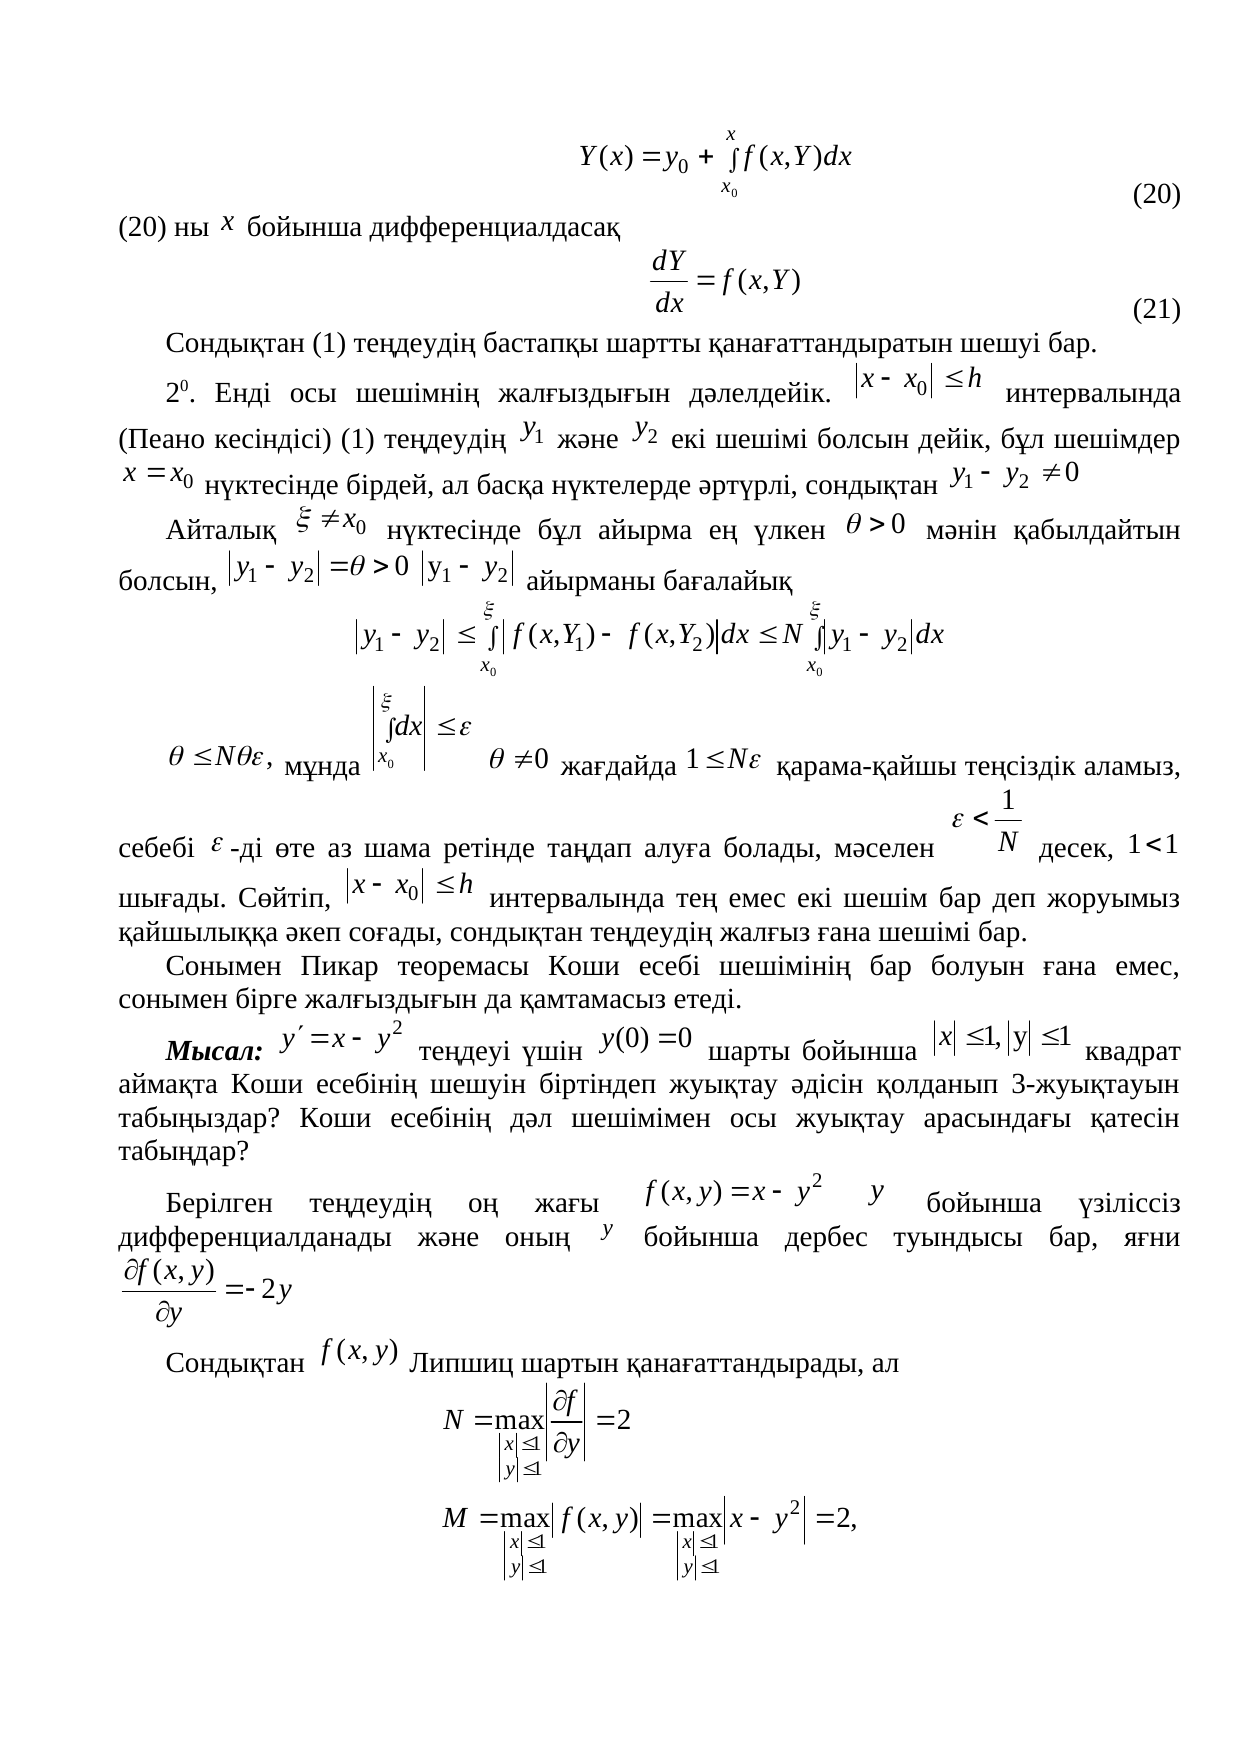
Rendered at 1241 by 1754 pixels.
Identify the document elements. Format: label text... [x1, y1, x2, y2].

text Айталық нүктесінде бұл айырма ең үлкен мәнін қабылдайтын болсын, айырманы бағалайық [118, 500, 1181, 596]
text (21) [118, 243, 1181, 325]
text (20) ны бойынша дифференциалдасақ [118, 209, 1181, 243]
text (20) [118, 118, 1181, 209]
text Сондықтан Липшиц шартын қанағаттандырады, ал [118, 1334, 1181, 1378]
text Мысал: теңдеуі үшін шарты бойынша квадрат аймақта Коши есебінің шешуін біртіндеп жуықтау әдісін қолданып 3-жуықтауын табыңыздар? Коши есебінің дәл шешімімен осы жуықтау арасындағы қатесін табыңдар? [118, 1015, 1181, 1167]
text 20. Енді осы шешімнің жалғыздығын дәлелдейік. интервалында (Пеано кесіндісі) (1) теңдеудің және екі шешімі болсын дейік, бұл шешімдер нүктесінде бірдей, ал басқа нүктелерде әртүрлі, сондықтан [118, 358, 1181, 500]
text Берілген теңдеудің оң жағы бойынша үзіліссіз дифференциалданады және оның бойынша дербес туындысы бар, яғни [118, 1167, 1181, 1334]
text Сонымен Пикар теоремасы Коши есебі шешімінің бар болуын ғана емес, сонымен бірге жалғыздығын да қамтамасыз етеді. [118, 948, 1181, 1015]
text мұнда жағдайда қарама-қайшы теңсіздік аламыз, себебі -ді өте аз шама ретінде таңдап алуға болады, мәселен десек, шығады. Сөйтіп, интервалында тең емес екі шешім бар деп жоруымыз қайшылыққа әкеп соғады, сондықтан теңдеудің жалғыз ғана шешімі бар. [118, 681, 1181, 948]
text Сондықтан (1) теңдеудің бастапқы шартты қанағаттандыратын шешуі бар. [118, 325, 1181, 358]
